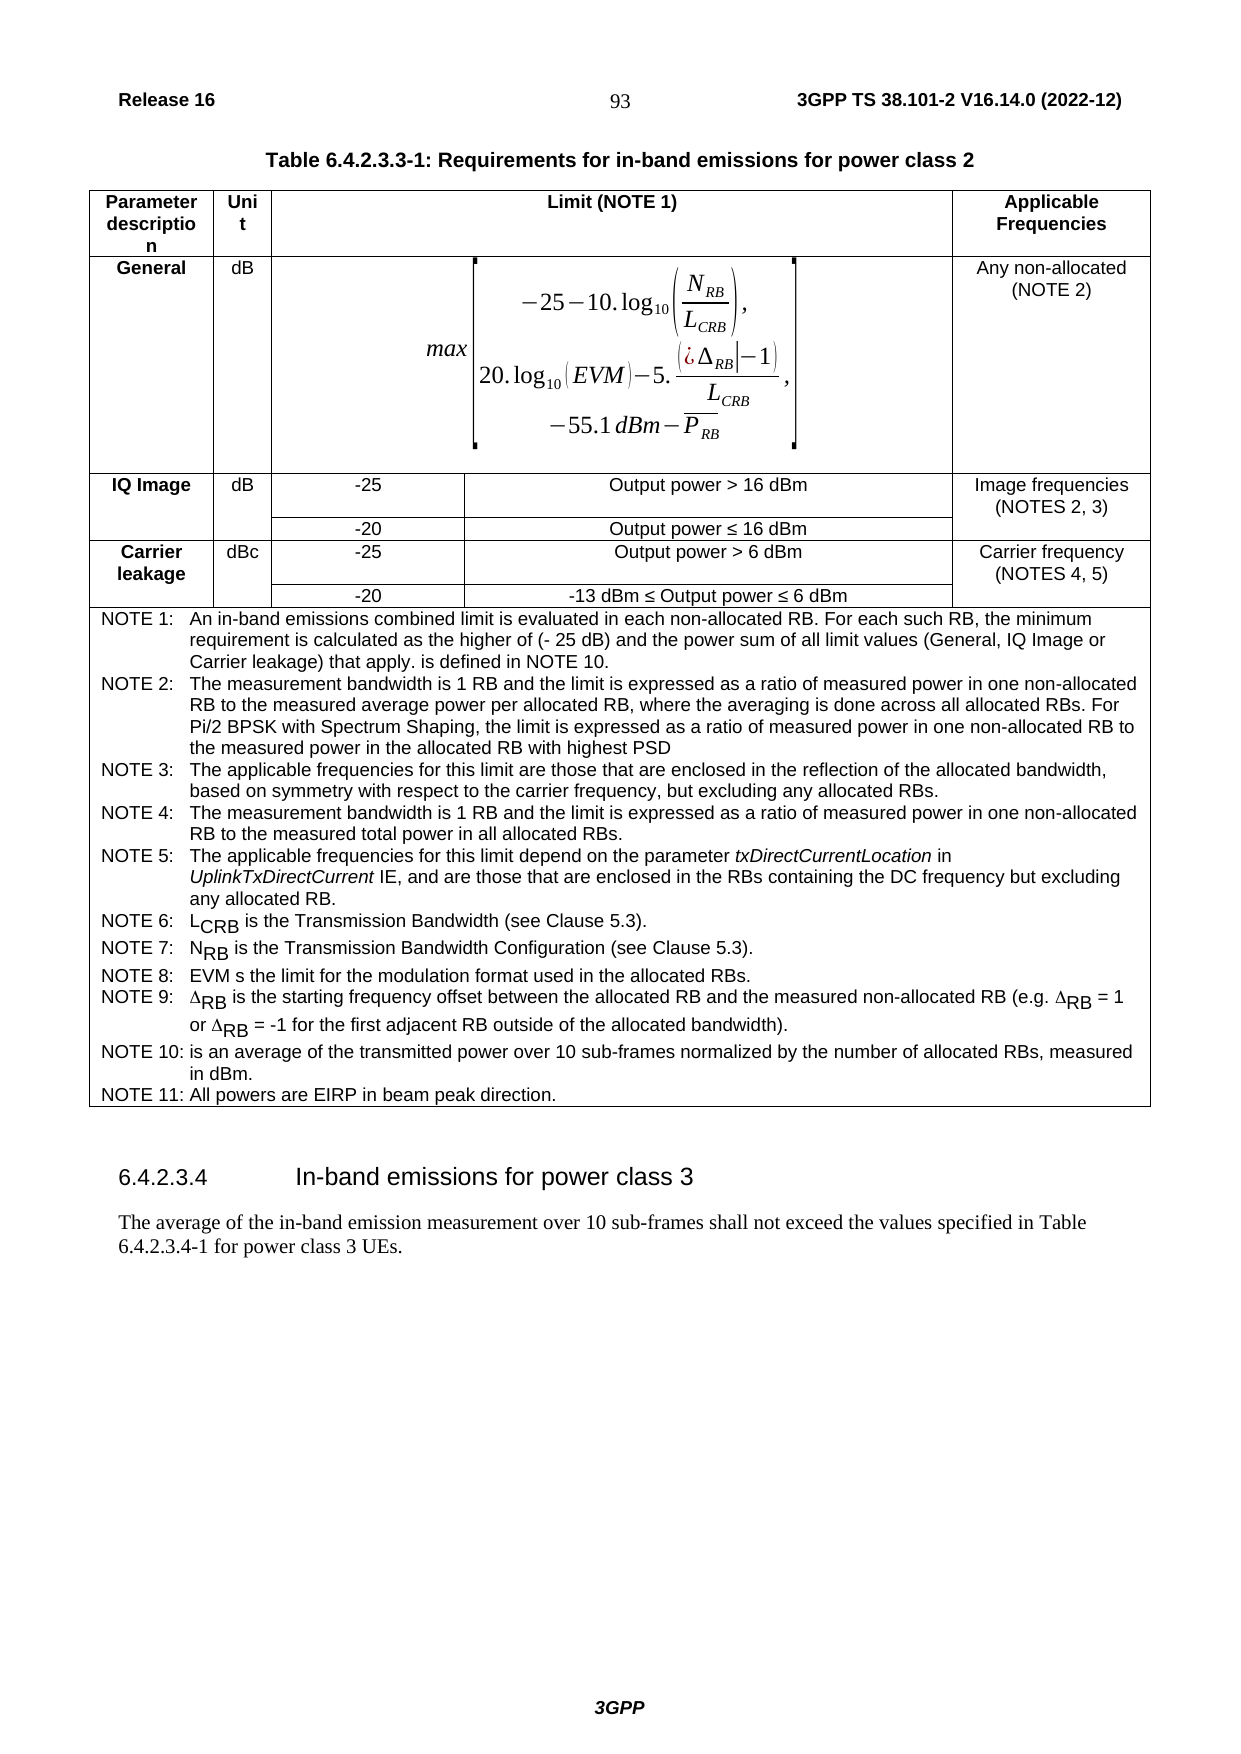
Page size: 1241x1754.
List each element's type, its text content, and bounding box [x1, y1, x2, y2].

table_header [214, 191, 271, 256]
text The average of the in-band emission measurement over 10 sub-frames shall not exceed the values specified in Table 6.4.2.3.4-1 for power class 3 UEs. [118, 1209, 1122, 1258]
subtitle 6.4.2.3.4 In-band emissions for power class 3 [118, 1162, 1122, 1191]
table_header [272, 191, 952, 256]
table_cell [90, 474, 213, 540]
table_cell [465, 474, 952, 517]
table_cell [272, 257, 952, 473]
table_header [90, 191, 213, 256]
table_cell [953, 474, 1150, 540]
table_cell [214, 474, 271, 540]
text Table 6.4.2.3.3-1: Requirements for in-band emissions for power class 2 [118, 147, 1122, 171]
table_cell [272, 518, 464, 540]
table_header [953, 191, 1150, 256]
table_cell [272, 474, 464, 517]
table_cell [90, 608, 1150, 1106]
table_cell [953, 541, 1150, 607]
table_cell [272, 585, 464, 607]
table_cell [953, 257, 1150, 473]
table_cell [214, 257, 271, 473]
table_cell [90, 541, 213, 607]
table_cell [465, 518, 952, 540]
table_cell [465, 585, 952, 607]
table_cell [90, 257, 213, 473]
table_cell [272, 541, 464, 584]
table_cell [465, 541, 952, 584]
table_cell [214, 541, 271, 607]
